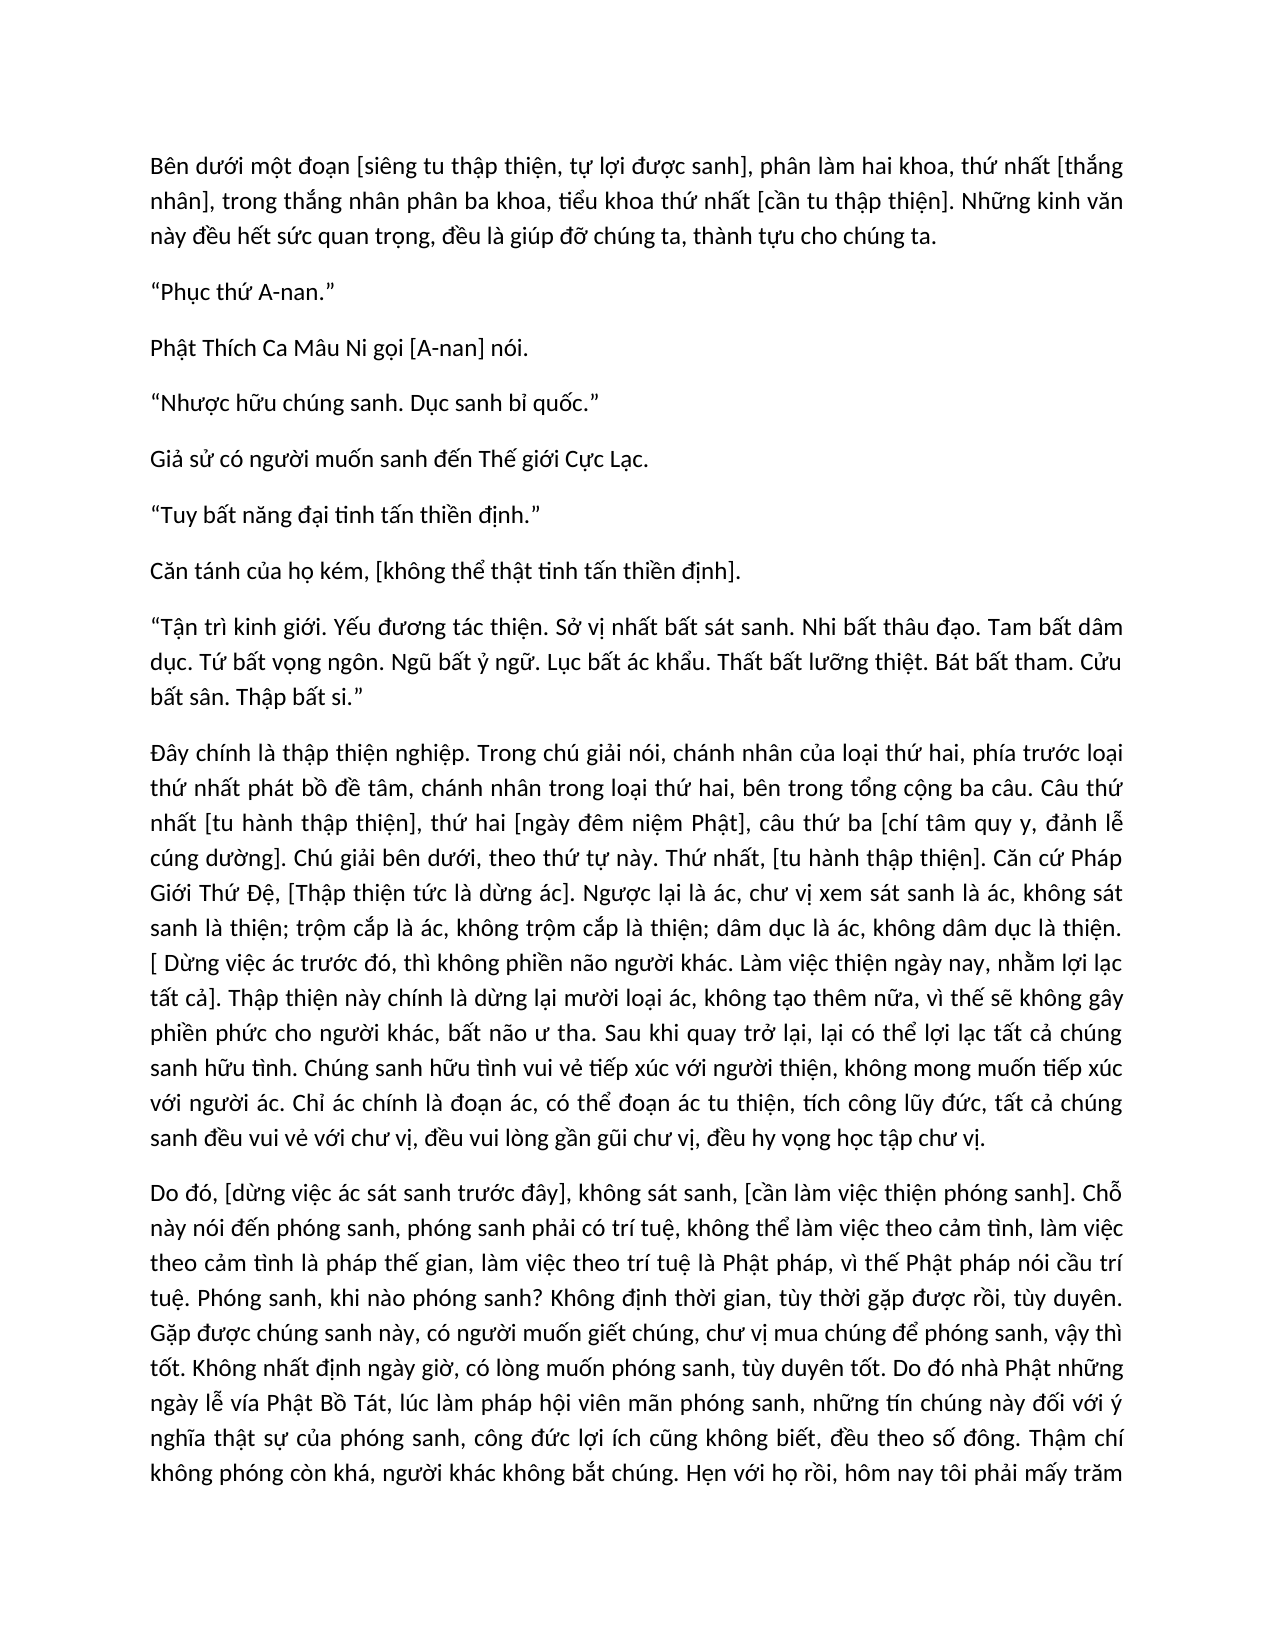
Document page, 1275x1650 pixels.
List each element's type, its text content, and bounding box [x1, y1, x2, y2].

text Phật Thích Ca Mâu Ni gọi [A-nan] nói. [150, 332, 1125, 362]
text “Phục thứ A-nan.” [150, 276, 1125, 306]
text Bên dưới một đoạn [siêng tu thập thiện, tự lợi được sanh], phân làm hai khoa, thứ nhất [thắng nhân], trong thắng nhân phân ba khoa, tiểu khoa thứ nhất [cần tu thập thiện]. Những kinh văn này đều hết sức quan trọng, đều là giúp đỡ chúng ta, thành tựu cho chúng ta. [150, 150, 1125, 251]
text Đây chính là thập thiện nghiệp. Trong chú giải nói, chánh nhân của loại thứ hai, phía trước loại thứ nhất phát bồ đề tâm, chánh nhân trong loại thứ hai, bên trong tổng cộng ba câu. Câu thứ nhất [tu hành thập thiện], thứ hai [ngày đêm niệm Phật], câu thứ ba [chí tâm quy y, đảnh lễ cúng dường]. Chú giải bên dưới, theo thứ tự này. Thứ nhất, [tu hành thập thiện]. Căn cứ Pháp Giới Thứ Đệ, [Thập thiện tức là dừng ác]. Ngược lại là ác, chư vị xem sát sanh là ác, không sát sanh là thiện; trộm cắp là ác, không trộm cắp là thiện; dâm dục là ác, không dâm dục là thiện. [ Dừng việc ác trước đó, thì không phiền não người khác. Làm việc thiện ngày nay, nhằm lợi lạc tất cả]. Thập thiện này chính là dừng lại mười loại ác, không tạo thêm nữa, vì thế sẽ không gây phiền phức cho người khác, bất não ư tha. Sau khi quay trở lại, lại có thể lợi lạc tất cả chúng sanh hữu tình. Chúng sanh hữu tình vui vẻ tiếp xúc với người thiện, không mong muốn tiếp xúc với người ác. Chỉ ác chính là đoạn ác, có thể đoạn ác tu thiện, tích công lũy đức, tất cả chúng sanh đều vui vẻ với chư vị, đều vui lòng gần gũi chư vị, đều hy vọng học tập chư vị. [150, 737, 1125, 1152]
text “Tận trì kinh giới. Yếu đương tác thiện. Sở vị nhất bất sát sanh. Nhi bất thâu đạo. Tam bất dâm dục. Tứ bất vọng ngôn. Ngũ bất ỷ ngữ. Lục bất ác khẩu. Thất bất lưỡng thiệt. Bát bất tham. Cửu bất sân. Thập bất si.” [150, 611, 1125, 711]
text Giả sử có người muốn sanh đến Thế giới Cực Lạc. [150, 443, 1125, 474]
text “Tuy bất năng đại tinh tấn thiền định.” [150, 499, 1125, 530]
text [150, 1177, 1125, 1488]
text “Nhược hữu chúng sanh. Dục sanh bỉ quốc.” [150, 387, 1125, 418]
text Căn tánh của họ kém, [không thể thật tinh tấn thiền định]. [150, 555, 1125, 586]
